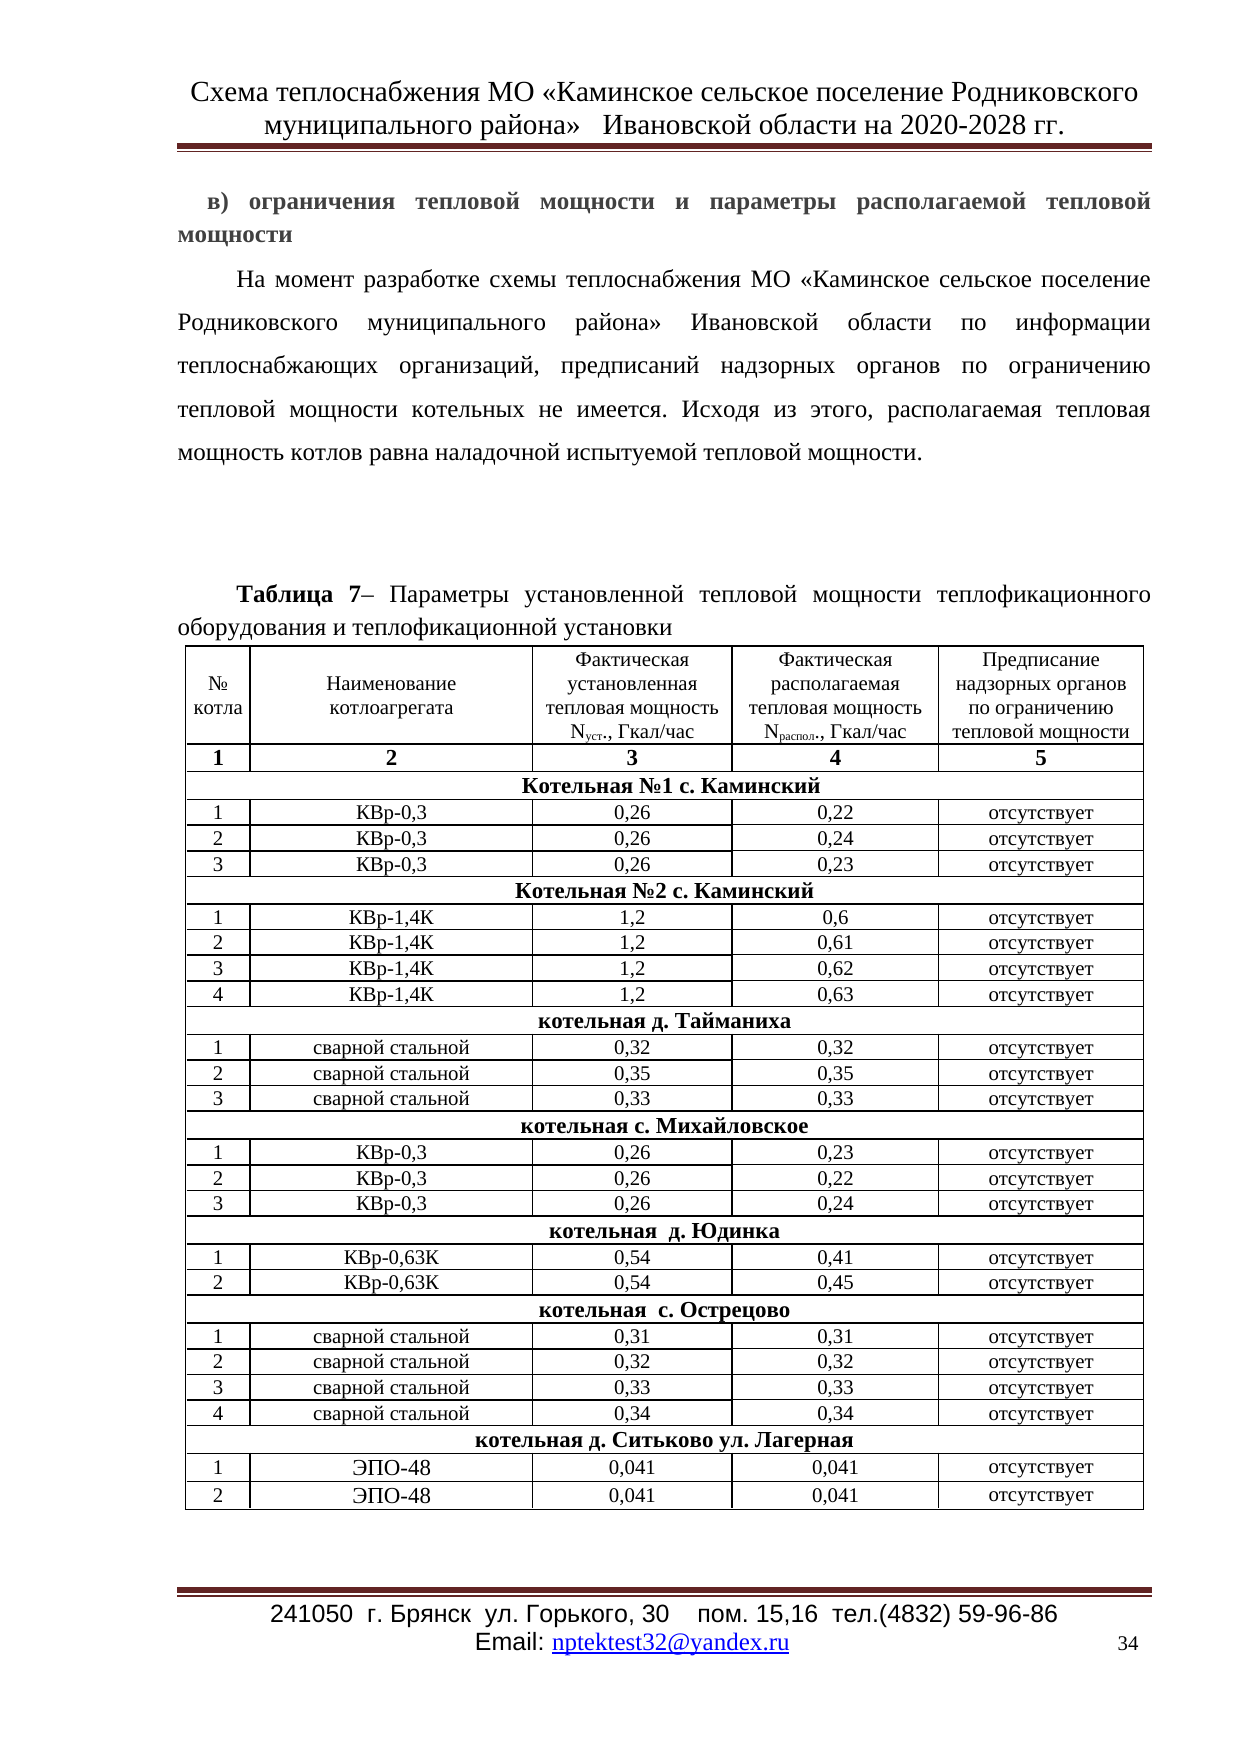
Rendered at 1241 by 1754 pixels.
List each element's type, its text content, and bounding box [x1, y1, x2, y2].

table_cell 0,26 [533, 1166, 731, 1189]
table_cell 0,24 [733, 1191, 938, 1215]
table_cell 0,32 [533, 1350, 731, 1373]
table_cell отсутствует [939, 1165, 1143, 1189]
table_cell 4 [186, 981, 249, 1006]
table_cell 1,2 [533, 905, 731, 929]
table_cell 0,35 [733, 1060, 938, 1085]
table_cell 5 [939, 745, 1143, 771]
table_cell отсутствует [939, 800, 1143, 824]
table_cell 3 [186, 851, 249, 876]
table_cell сварной стальной [251, 1061, 532, 1085]
table_header Фактическая располагаемая тепловая мощность Nраспол., Гкал/час [733, 647, 938, 743]
table_cell 1 [186, 904, 249, 929]
table_cell 1 [186, 744, 249, 771]
table_cell 1 [186, 1035, 249, 1059]
table_cell 0,33 [733, 1086, 938, 1110]
table_cell сварной стальной [251, 1401, 532, 1425]
table_cell отсутствует [939, 1454, 1143, 1481]
table_cell 2 [186, 930, 249, 954]
table_cell отсутствует [939, 981, 1143, 1006]
table_cell 0,23 [733, 851, 938, 876]
table_cell КВр-0,3 [251, 1191, 532, 1215]
subtitle в) ограничения тепловой мощности и параметры располагаемой тепловой мощности [177, 186, 1152, 248]
table_cell 1,2 [533, 930, 731, 954]
table_cell КВр-0,3 [251, 852, 532, 876]
table_cell 0,61 [733, 930, 938, 954]
table_cell отсутствует [939, 1400, 1143, 1425]
table_cell 2 [186, 1165, 249, 1189]
table_cell 0,34 [733, 1400, 938, 1425]
table_cell сварной стальной [251, 1086, 532, 1110]
table_cell КВр-0,3 [251, 826, 532, 850]
table_cell 0,041 [733, 1482, 938, 1508]
table_cell 0,45 [733, 1270, 938, 1294]
table_cell отсутствует [939, 955, 1143, 980]
table_cell 0,33 [533, 1086, 731, 1110]
table_cell отсутствует [939, 1060, 1143, 1085]
table_cell КВр-1,4К [251, 956, 532, 980]
table_cell 0,31 [733, 1324, 938, 1348]
table_cell 2 [186, 1349, 249, 1373]
table_cell КВр-0,63К [251, 1245, 532, 1269]
table_cell сварной стальной [251, 1035, 532, 1059]
table_cell 0,63 [733, 981, 938, 1006]
table_header Предписание надзорных органов по ограничению тепловой мощности [939, 647, 1143, 743]
table_cell 1 [186, 800, 249, 824]
table_cell 0,041 [533, 1454, 731, 1481]
table_cell 0,6 [733, 905, 938, 929]
table_cell 3 [533, 745, 731, 771]
table_cell 3 [186, 1191, 249, 1215]
table_cell отсутствует [939, 1482, 1143, 1508]
table_cell отсутствует [939, 825, 1143, 850]
table_cell отсутствует [939, 1140, 1143, 1164]
table_cell отсутствует [939, 1349, 1143, 1373]
table_cell 0,54 [533, 1270, 731, 1294]
table_cell 0,26 [533, 1191, 731, 1215]
table_cell 0,26 [533, 852, 731, 876]
table_cell котельная д. Юдинка [186, 1216, 1143, 1243]
table_cell отсутствует [939, 1270, 1143, 1294]
table_cell КВр-1,4К [251, 930, 532, 954]
table_cell КВр-0,3 [251, 1166, 532, 1189]
table_cell 0,62 [733, 955, 938, 980]
table_cell сварной стальной [251, 1324, 532, 1348]
table_cell ЭПО-48 [251, 1454, 532, 1481]
table_cell 0,32 [733, 1035, 938, 1059]
table_cell 0,54 [533, 1245, 731, 1269]
table_header Наименование котлоагрегата [251, 647, 532, 743]
table_cell сварной стальной [251, 1375, 532, 1399]
table_cell 0,22 [733, 800, 938, 824]
table_cell 0,33 [533, 1375, 731, 1399]
table_cell отсутствует [939, 1086, 1143, 1110]
table_cell отсутствует [939, 905, 1143, 929]
table_cell КВр-0,3 [251, 800, 532, 824]
table_cell отсутствует [939, 1035, 1143, 1059]
table_cell котельная с. Михайловское [186, 1111, 1143, 1138]
table_cell КВр-1,4К [251, 905, 532, 929]
table_cell 0,33 [733, 1375, 938, 1399]
table_cell 0,34 [533, 1401, 731, 1425]
table_cell 1 [186, 1139, 249, 1164]
table_cell 2 [186, 1270, 249, 1294]
table_cell 0,26 [533, 826, 731, 850]
table_header Фактическая установленная тепловая мощность Nуст., Гкал/час [533, 647, 731, 743]
table_cell КВр-1,4К [251, 982, 532, 1006]
table_cell 2 [186, 1482, 249, 1508]
table_cell 4 [733, 745, 938, 771]
table_cell КВр-0,3 [251, 1140, 532, 1164]
table_cell 1 [186, 1454, 249, 1481]
table_cell сварной стальной [251, 1350, 532, 1373]
table_cell Котельная №1 с. Каминский [186, 772, 1143, 799]
table_cell 3 [186, 1375, 249, 1399]
table_cell 2 [186, 825, 249, 850]
table_header № котла [186, 647, 249, 743]
table_cell 0,32 [533, 1035, 731, 1059]
table_cell 1,2 [533, 982, 731, 1006]
table_cell котельная д. Ситьково ул. Лагерная [186, 1426, 1143, 1453]
table_cell 0,26 [533, 800, 731, 824]
table_cell отсутствует [939, 1324, 1143, 1348]
table_cell 3 [186, 955, 249, 980]
table_cell 0,24 [733, 825, 938, 850]
table_cell 2 [186, 1060, 249, 1085]
table_cell 0,41 [733, 1245, 938, 1269]
table_cell отсутствует [939, 1191, 1143, 1215]
table_cell 0,32 [733, 1349, 938, 1373]
table_cell ЭПО-48 [251, 1482, 532, 1508]
table_cell котельная с. Острецово [186, 1295, 1143, 1322]
list Таблица 7– Параметры установленной тепловой мощности теплофикационного оборудования и теплофикационной установки [177, 579, 1152, 641]
table_cell 0,041 [733, 1454, 938, 1481]
table_cell котельная д. Тайманиха [186, 1007, 1143, 1033]
table_cell 1 [186, 1323, 249, 1348]
table_cell 0,26 [533, 1140, 731, 1164]
table_cell отсутствует [939, 1245, 1143, 1269]
table_cell 3 [186, 1086, 249, 1110]
table_cell 1 [186, 1244, 249, 1269]
table_cell КВр-0,63К [251, 1270, 532, 1294]
table_cell Котельная №2 с. Каминский [186, 877, 1143, 903]
table_cell 0,31 [533, 1324, 731, 1348]
list На момент разработке схемы теплоснабжения МО «Каминское сельское поселение Родниковского муниципального района» Ивановской области по информации теплоснабжающих организаций, предписаний надзорных органов по ограничению тепловой мощности котельных не имеется. Исходя из этого, располагаемая тепловая мощность котлов равна наладочной испытуемой тепловой мощности. [177, 264, 1152, 466]
table_cell 1,2 [533, 956, 731, 980]
table_cell 0,23 [733, 1140, 938, 1164]
table_cell отсутствует [939, 851, 1143, 876]
table_cell 0,041 [533, 1482, 731, 1508]
table_cell 4 [186, 1400, 249, 1425]
table_cell отсутствует [939, 1375, 1143, 1399]
table_cell отсутствует [939, 930, 1143, 954]
table_cell 2 [251, 745, 532, 771]
table_cell 0,35 [533, 1061, 731, 1085]
table_cell 0,22 [733, 1165, 938, 1189]
